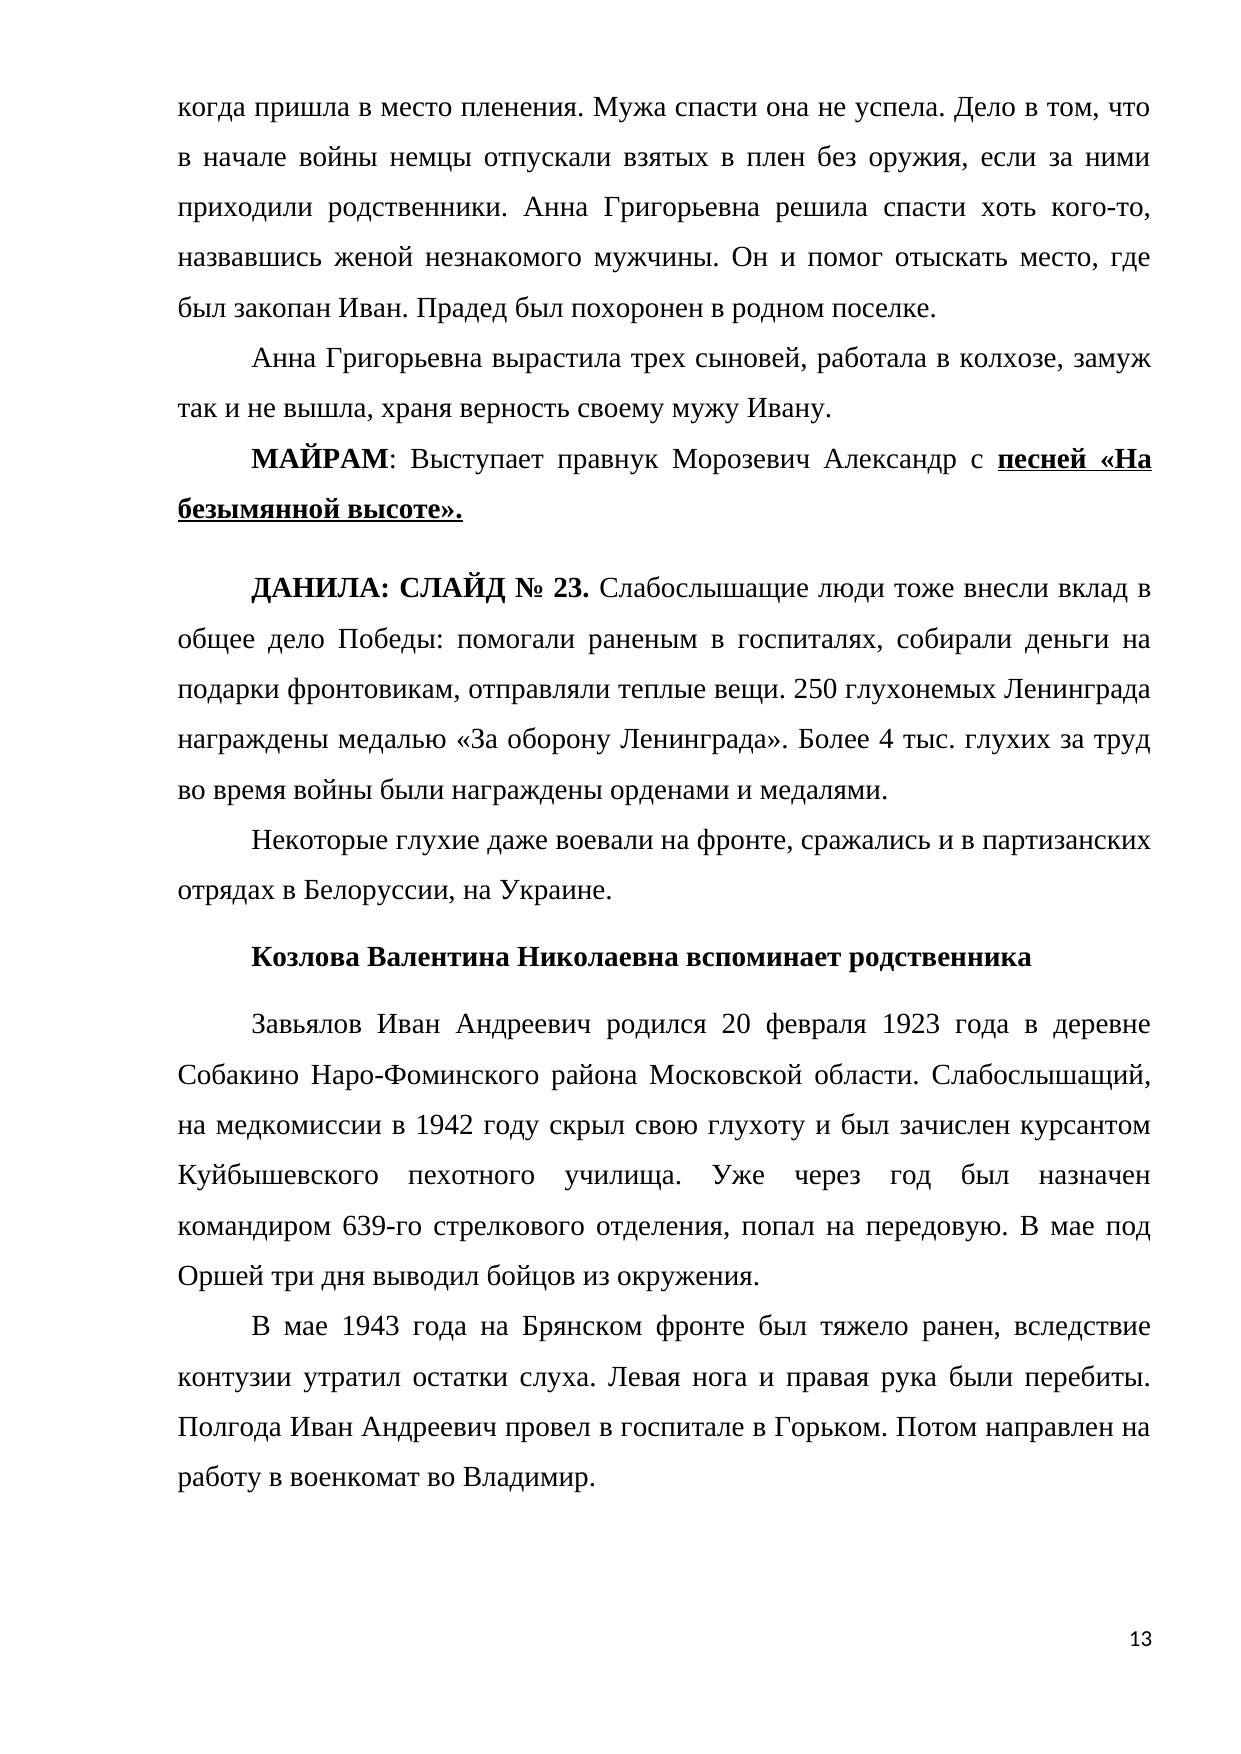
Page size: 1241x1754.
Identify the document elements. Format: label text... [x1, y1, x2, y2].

text Завьялов Иван Андреевич родился 20 февраля 1923 года в деревне Собакино Наро-Фоминского района Московской области. Слабослышащий, на медкомиссии в 1942 году скрыл свою глухоту и был зачислен курсантом Куйбышевского пехотного училища. Уже через год был назначен командиром 639-го стрелкового отделения, попал на передовую. В мае под Оршей три дня выводил бойцов из окружения. [177, 1006, 1152, 1292]
text Анна Григорьевна вырастила трех сыновей, работала в колхозе, замуж так и не вышла, храня верность своему мужу Ивану. [177, 340, 1152, 424]
text Козлова Валентина Николаевна вспоминает родственника [177, 939, 1152, 973]
text ДАНИЛА: СЛАЙД № 23. Слабослышащие люди тоже внесли вклад в общее дело Победы: помогали раненым в госпиталях, собирали деньги на подарки фронтовикам, отправляли теплые вещи. 250 глухонемых Ленинграда награждены медалью «За оборону Ленинграда». Более 4 тыс. глухих за труд во время войны были награждены орденами и медалями. [177, 571, 1152, 805]
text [177, 89, 1152, 323]
text Некоторые глухие даже воевали на фронте, сражались и в партизанских отрядах в Белоруссии, на Украине. [177, 822, 1152, 906]
text МАЙРАМ: Выступает правнук Морозевич Александр с песней «На безымянной высоте». [177, 441, 1152, 525]
text В мае 1943 года на Брянском фронте был тяжело ранен, вследствие контузии утратил остатки слуха. Левая нога и правая рука были перебиты. Полгода Иван Андреевич провел в госпитале в Горьком. Потом направлен на работу в военкомат во Владимир. [177, 1308, 1152, 1493]
